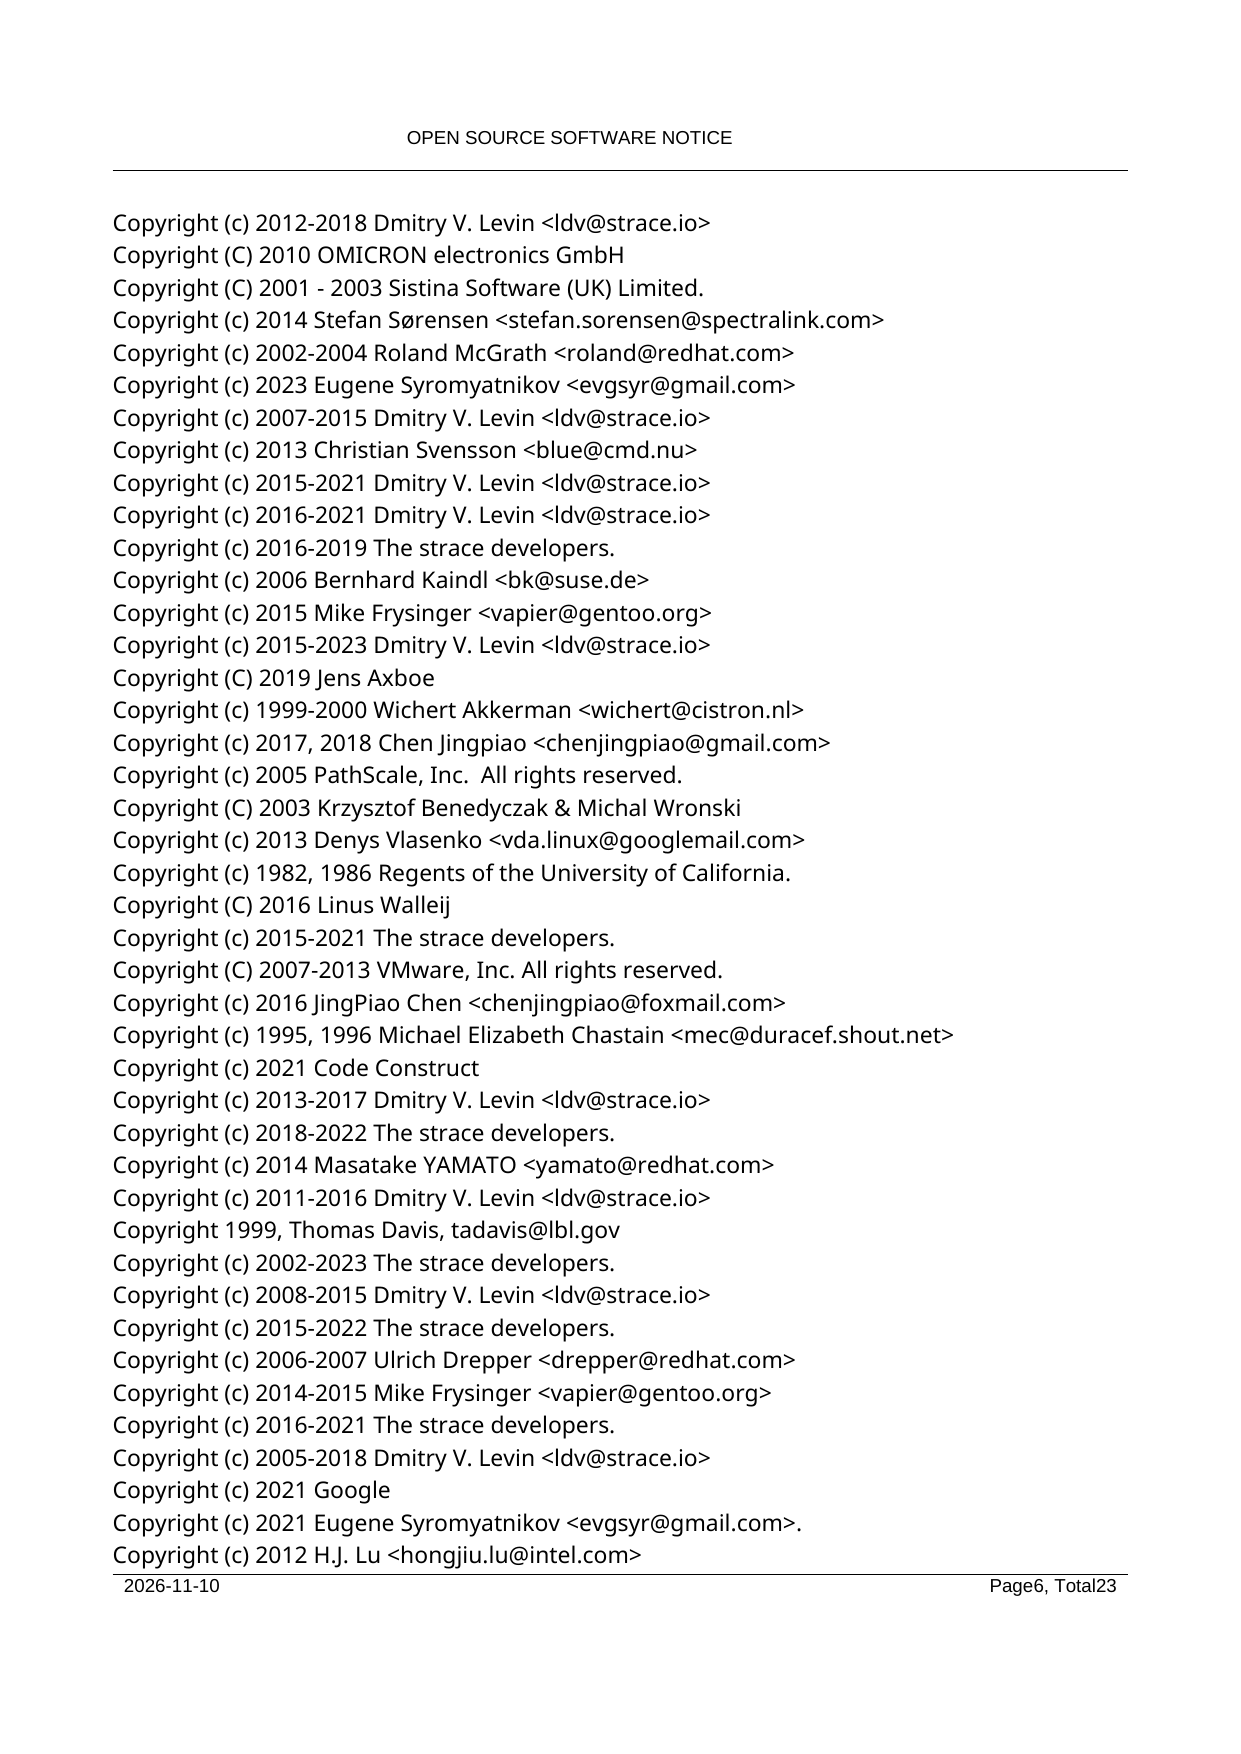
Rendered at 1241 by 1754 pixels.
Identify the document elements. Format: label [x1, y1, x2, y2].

text [112, 206, 1128, 1571]
